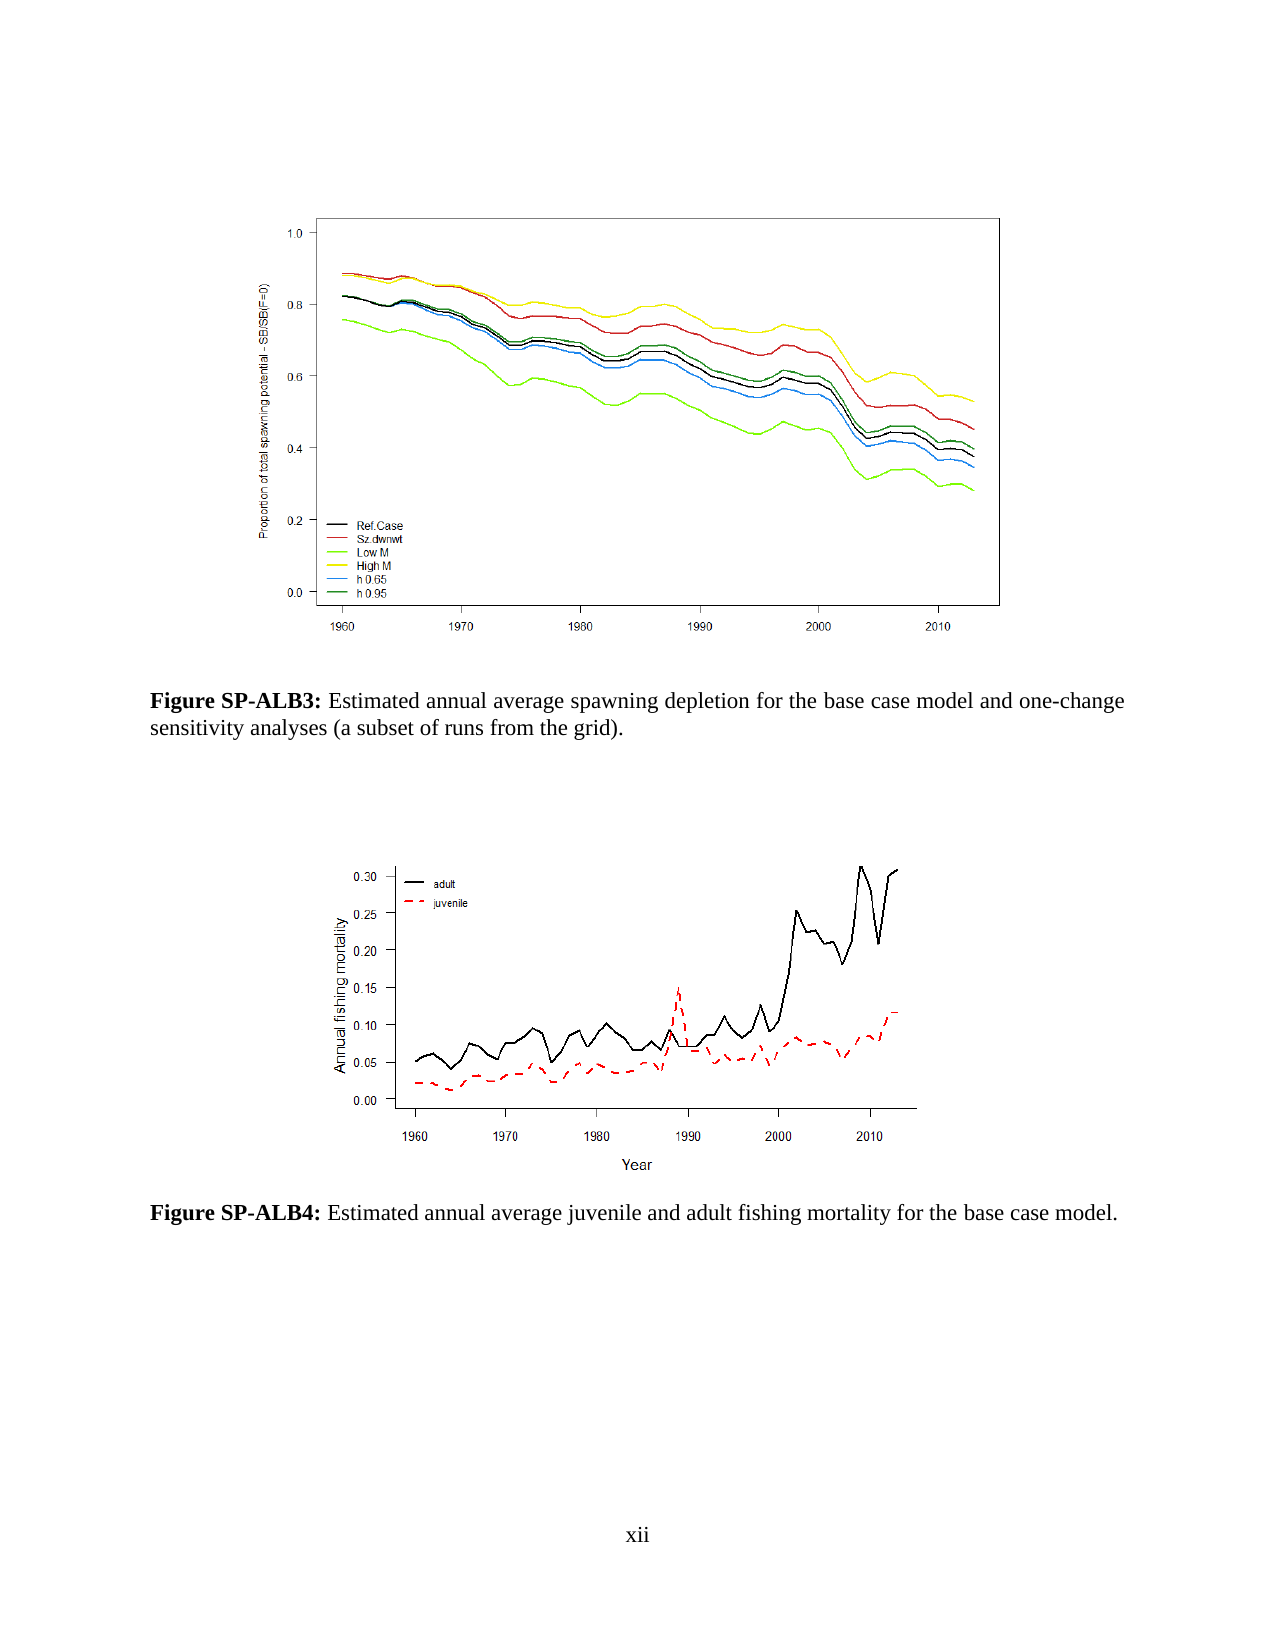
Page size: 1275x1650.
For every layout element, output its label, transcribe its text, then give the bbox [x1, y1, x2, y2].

text Figure SP-ALB4: Estimated annual average juvenile and adult fishing mortality for the base case model. [150, 1199, 1125, 1226]
text Figure SP-ALB3: Estimated annual average spawning depletion for the base case model and one-change sensitivity analyses (a subset of runs from the grid). [150, 688, 1125, 740]
picture [234, 150, 1041, 688]
picture [321, 793, 954, 1200]
